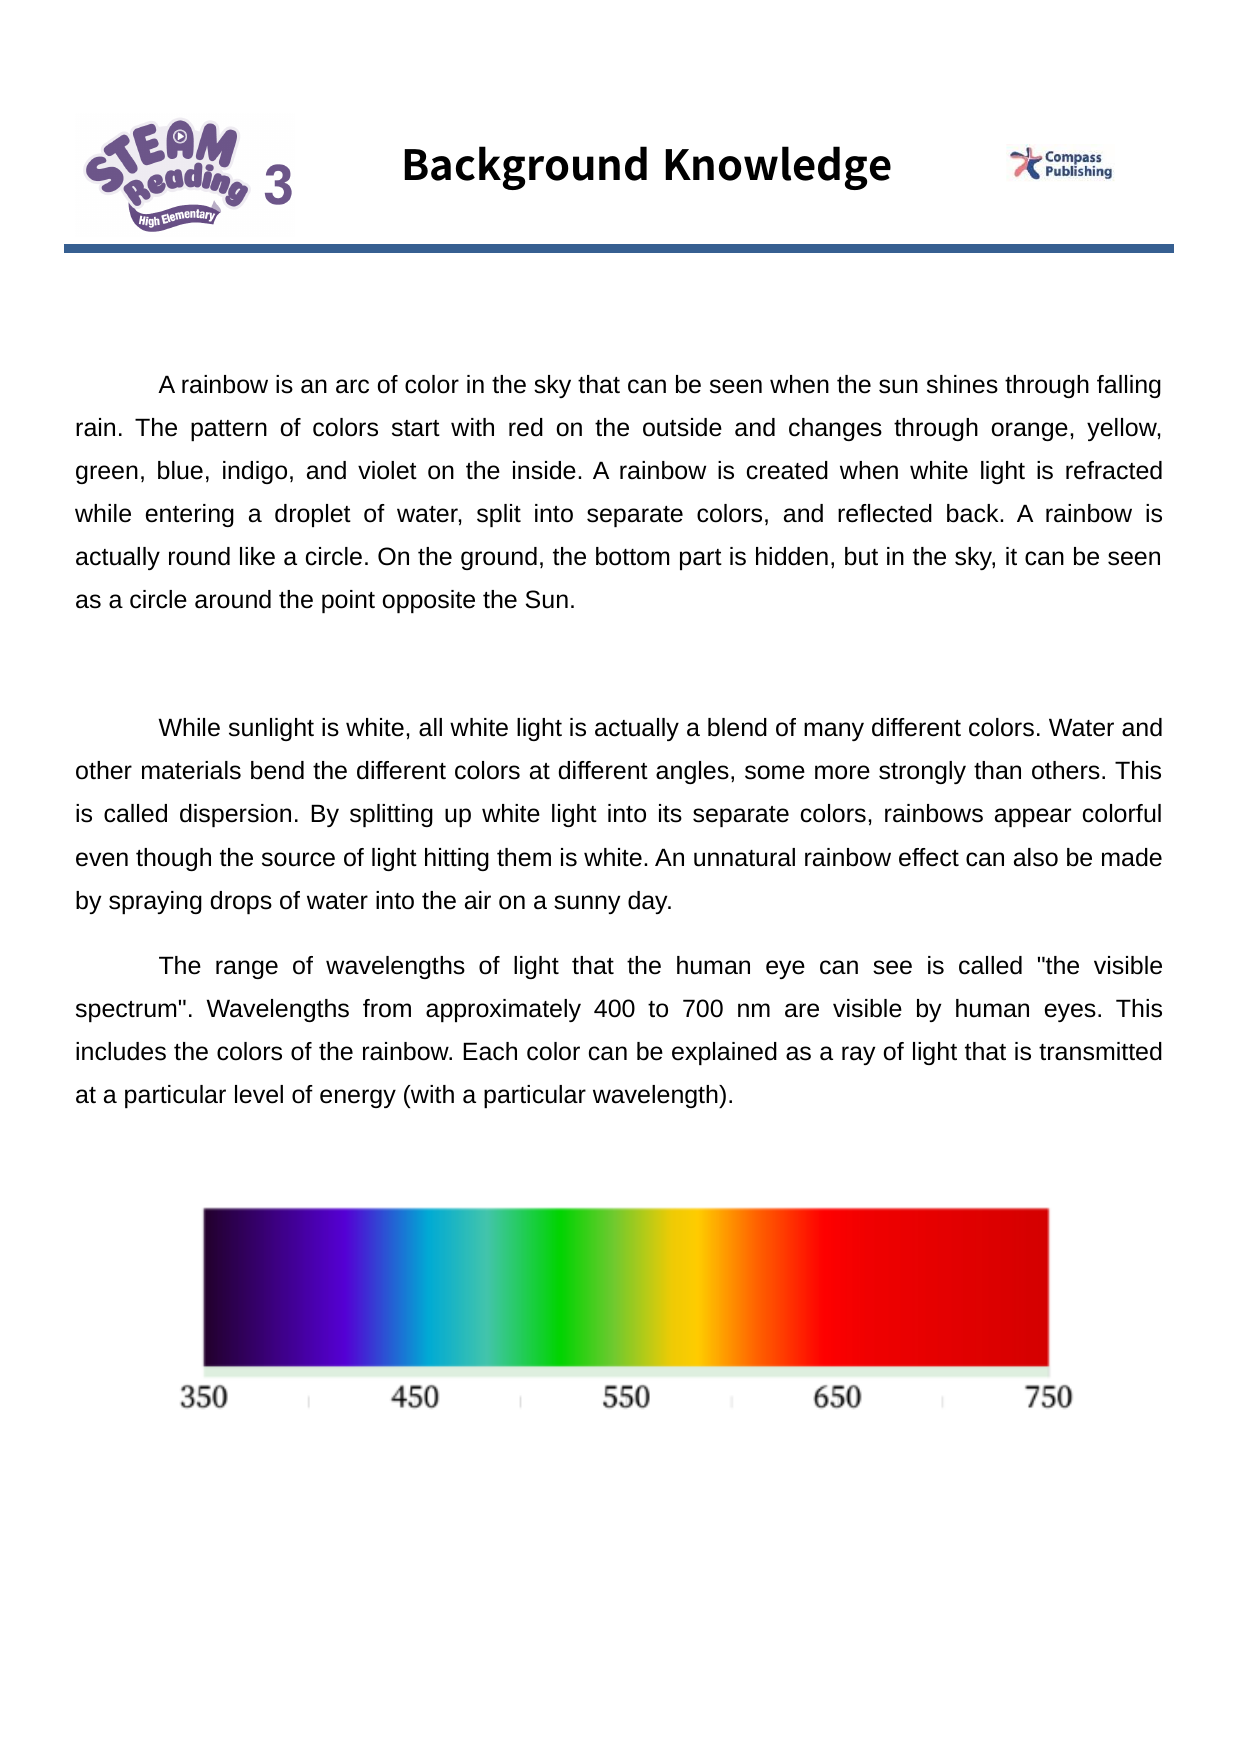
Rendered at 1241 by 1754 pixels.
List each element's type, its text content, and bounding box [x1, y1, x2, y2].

text A rainbow is an arc of color in the sky that can be seen when the sun shines through falling rain. The pattern of colors start with red on the outside and changes through orange, yellow, green, blue, indigo, and violet on the inside. A rainbow is created when white light is refracted while entering a droplet of water, split into separate colors, and reflected back. A rainbow is actually round like a circle. On the ground, the bottom part is hidden, but in the sky, it can be seen as a circle around the point opposite the Sun. [75, 369, 1165, 614]
text While sunlight is white, all white light is actually a blend of many different colors. Water and other materials bend the different colors at different angles, some more strongly than others. This is called dispersion. By splitting up white light into its separate colors, rainbows appear colorful even though the source of light hitting them is white. An unnatural rainbow effect can also be made by spraying drops of water into the air on a sunny day. [75, 713, 1165, 915]
text The range of wavelengths of light that the human eye can see is called "the visible spectrum". Wavelengths from approximately 400 to 700 nm are visible by human eyes. This includes the colors of the rainbow. Each color can be explained as a ray of light that is transmitted at a particular level of energy (with a particular wavelength). [75, 951, 1165, 1109]
picture [158, 1207, 1087, 1413]
picture [1006, 144, 1116, 182]
